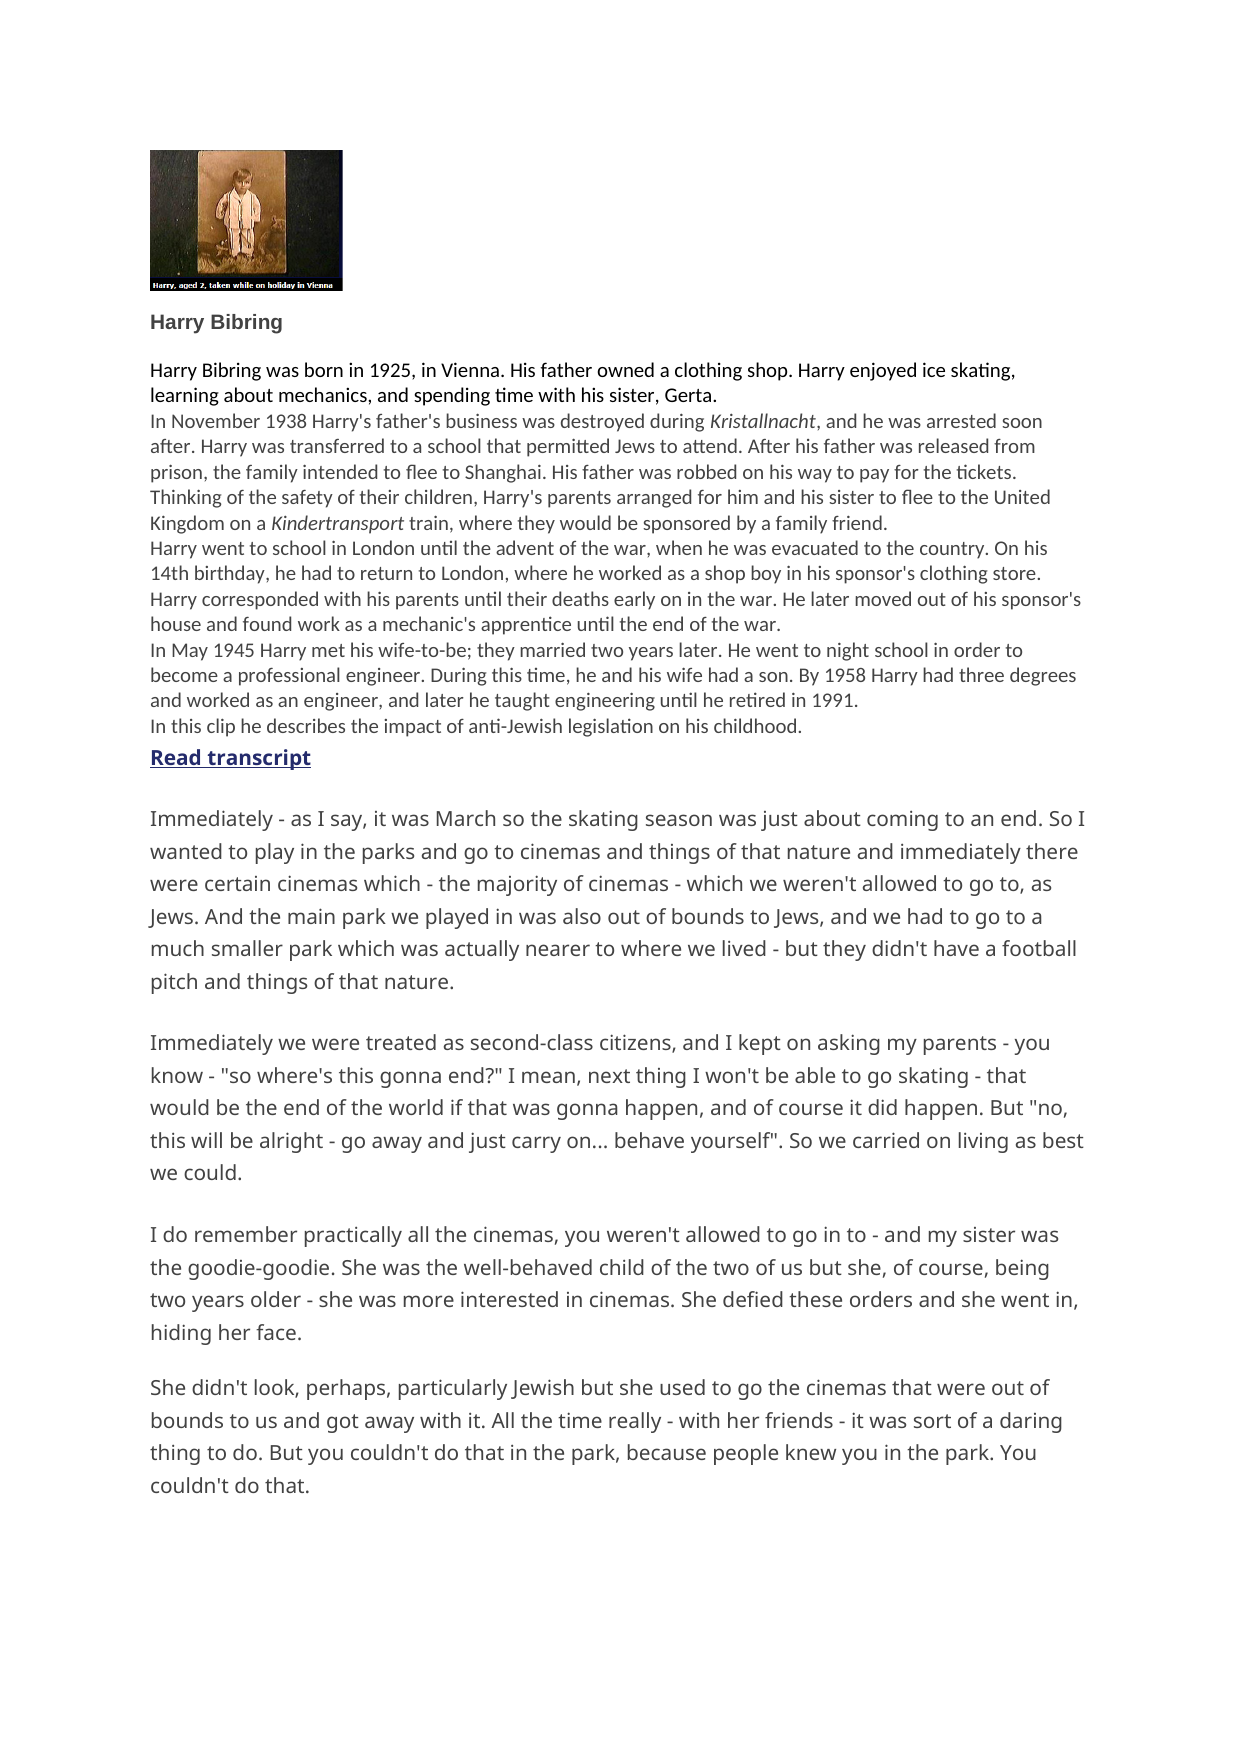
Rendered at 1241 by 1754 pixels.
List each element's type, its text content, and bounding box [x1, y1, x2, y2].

text She didn't look, perhaps, particularly Jewish but she used to go the cinemas that were out of bounds to us and got away with it. All the time really - with her friends - it was sort of a daring thing to do. But you couldn't do that in the park, because people knew you in the park. You couldn't do that. [150, 1369, 1090, 1499]
text In May 1945 Harry met his wife-to-be; they married two years later. He went to night school in order to become a professional engineer. During this time, he and his wife had a son. By 1958 Harry had three degrees and worked as an engineer, and later he taught engineering until he retired in 1991. [150, 637, 1090, 713]
text Harry Bibring [150, 310, 1090, 334]
text Immediately - as I say, it was March so the skating season was just about coming to an end. So I wanted to play in the parks and go to cinemas and things of that nature and immediately there were certain cinemas which - the majority of cinemas - which we weren't allowed to go to, as Jews. And the main park we played in was also out of bounds to Jews, and we had to go to a much smaller park which was actually nearer to where we lived - but they didn't have a football pitch and things of that nature. [150, 800, 1090, 995]
text Harry Bibring was born in 1925, in Vienna. His father owned a clothing shop. Harry enjoyed ice skating, learning about mechanics, and spending time with his sister, Gerta. [150, 357, 1090, 408]
text In this clip he describes the impact of anti-Jewish legislation on his childhood. [150, 713, 1090, 738]
text Read transcript [150, 738, 1090, 771]
text In November 1938 Harry's father's business was destroyed during Kristallnacht, and he was arrested soon after. Harry was transferred to a school that permitted Jews to attend. After his father was released from prison, the family intended to flee to Shanghai. His father was robbed on his way to pay for the tickets. Thinking of the safety of their children, Harry's parents arranged for him and his sister to flee to the United Kingdom on a Kindertransport train, where they would be sponsored by a family friend. [150, 408, 1090, 535]
picture [150, 150, 343, 291]
text Harry went to school in London until the advent of the war, when he was evacuated to the country. On his 14th birthday, he had to return to London, where he worked as a shop boy in his sponsor's clothing store. Harry corresponded with his parents until their deaths early on in the war. He later moved out of his sponsor's house and found work as a mechanic's apprentice until the end of the war. [150, 535, 1090, 637]
text Immediately we were treated as second-class citizens, and I kept on asking my parents - you know - "so where's this gonna end?" I mean, next thing I won't be able to go skating - that would be the end of the world if that was gonna happen, and of course it did happen. But "no, this will be alright - go away and just carry on... behave yourself". So we carried on living as best we could. [150, 1024, 1090, 1187]
text I do remember practically all the cinemas, you weren't allowed to go in to - and my sister was the goodie-goodie. She was the well-behaved child of the two of us but she, of course, being two years older - she was more interested in cinemas. She defied these orders and she went in, hiding her face. [150, 1216, 1090, 1346]
